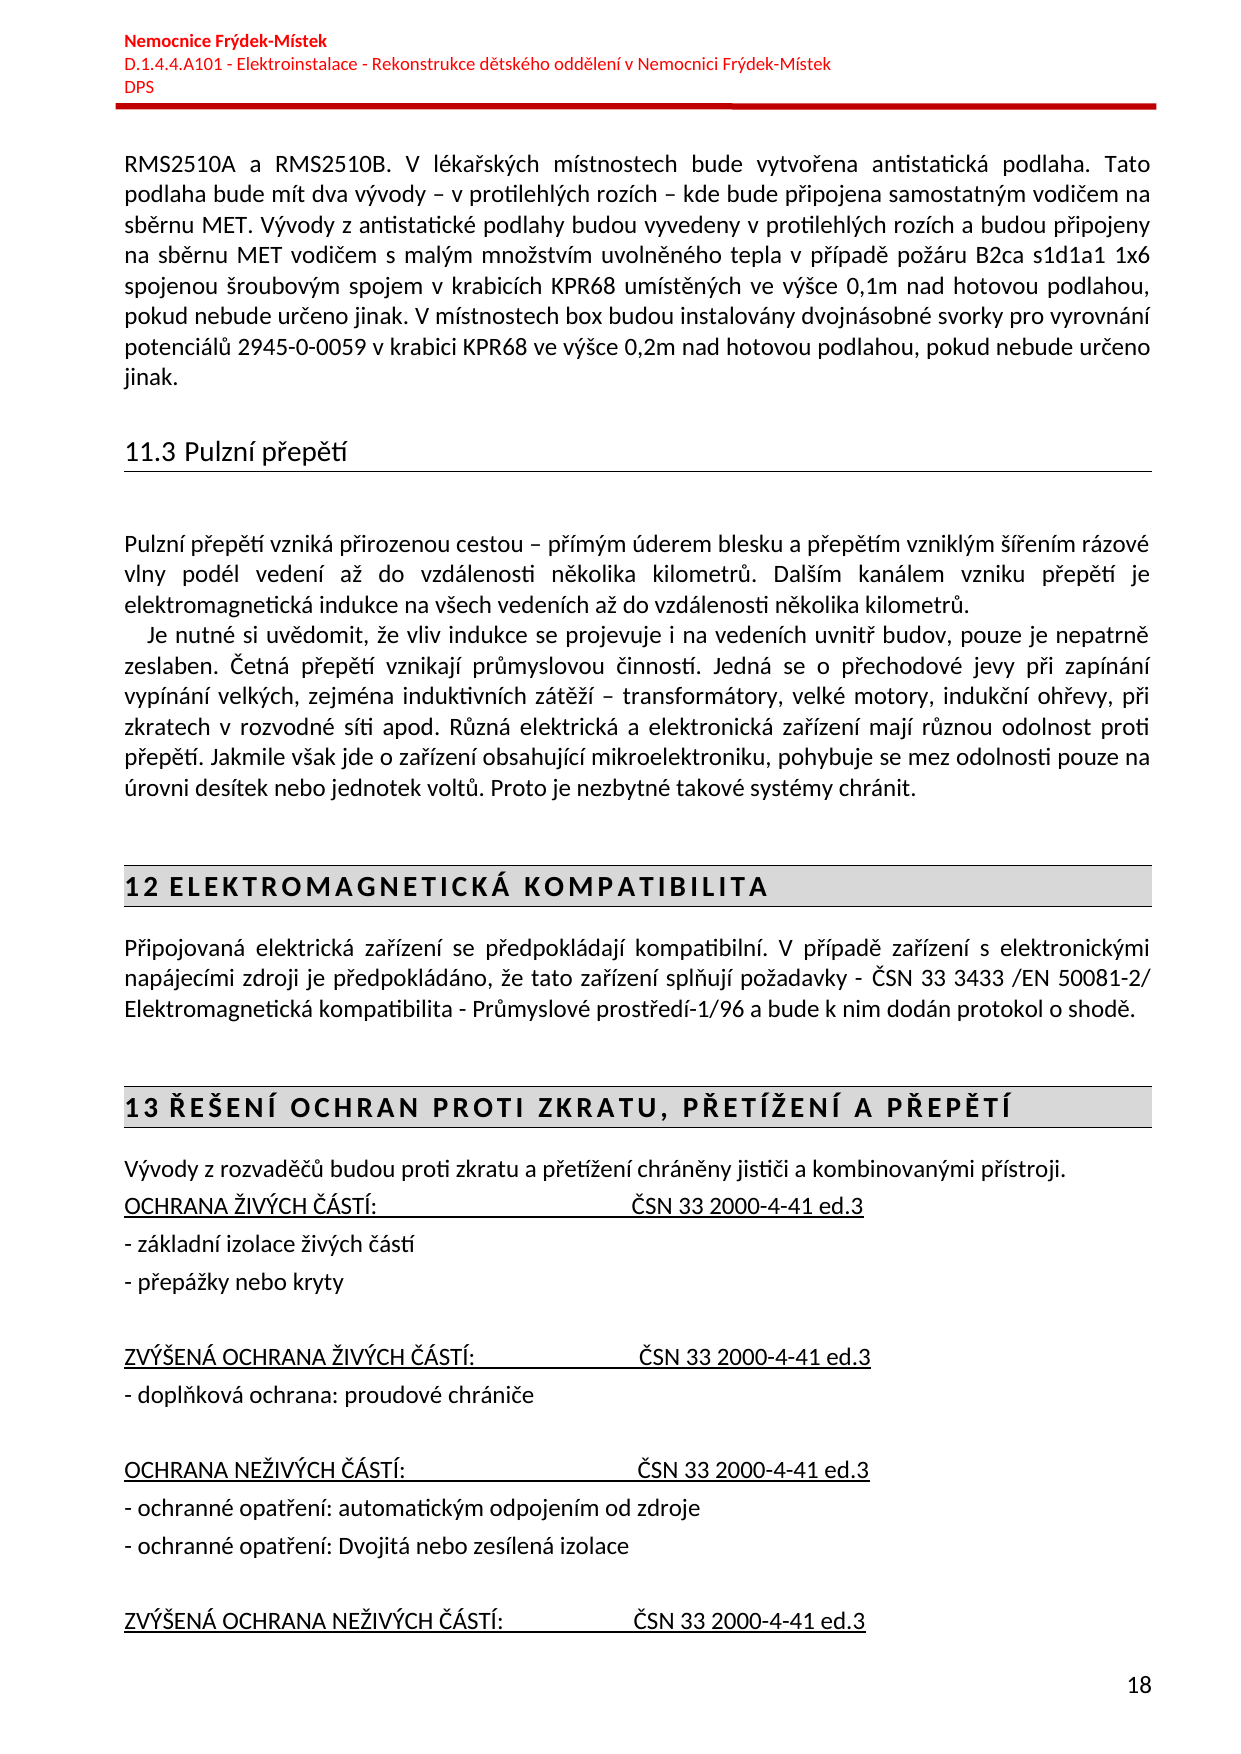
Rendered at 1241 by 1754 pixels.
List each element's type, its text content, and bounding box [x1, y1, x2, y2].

subtitle ELEKTROMAGNETICKÁ KOMPATIBILITA [124, 866, 1152, 906]
text ZVÝŠENÁ OCHRANA NEŽIVÝCH ČÁSTÍ: ČSN 33 2000-4-41 ed.3 [124, 1605, 1152, 1636]
text - ochranné opatření: Dvojitá nebo zesílená izolace [124, 1530, 1152, 1560]
text - ochranné opatření: automatickým odpojením od zdroje [124, 1492, 1152, 1523]
text - doplňková ochrana: proudové chrániče [124, 1379, 1152, 1409]
text - základní izolace živých částí [124, 1228, 1152, 1259]
subtitle Pulzní přepětí [124, 433, 1152, 471]
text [124, 148, 1152, 392]
text Pulzní přepětí vzniká přirozenou cestou – přímým úderem blesku a přepětím vzniklým šířením rázové vlny podél vedení až do vzdálenosti několika kilometrů. Dalším kanálem vzniku přepětí je elektromagnetická indukce na všech vedeních až do vzdálenosti několika kilometrů. [124, 528, 1152, 619]
subtitle řEŠENÍ OCHRAN PROTI ZKRATU, PŘETÍŽENÍ A PŘEPĚTÍ [124, 1087, 1152, 1127]
text Je nutné si uvědomit, že vliv indukce se projevuje i na vedeních uvnitř budov, pouze je nepatrně zeslaben. Četná přepětí vznikají průmyslovou činností. Jedná se o přechodové jevy při zapínání vypínání velkých, zejména induktivních zátěží – transformátory, velké motory, indukční ohřevy, při zkratech v rozvodné síti apod. Různá elektrická a elektronická zařízení mají různou odolnost proti přepětí. Jakmile však jde o zařízení obsahující mikroelektroniku, pohybuje se mez odolnosti pouze na úrovni desítek nebo jednotek voltů. Proto je nezbytné takové systémy chránit. [124, 619, 1152, 802]
text - přepážky nebo kryty [124, 1266, 1152, 1296]
text OCHRANA NEŽIVÝCH ČÁSTÍ: ČSN 33 2000-4-41 ed.3 [124, 1454, 1152, 1485]
text Vývody z rozvaděčů budou proti zkratu a přetížení chráněny jističi a kombinovanými přístroji. [124, 1153, 1152, 1183]
text ZVÝŠENÁ OCHRANA ŽIVÝCH ČÁSTÍ: ČSN 33 2000-4-41 ed.3 [124, 1341, 1152, 1372]
text OCHRANA ŽIVÝCH ČÁSTÍ: ČSN 33 2000-4-41 ed.3 [124, 1191, 1152, 1221]
text Připojovaná elektrická zařízení se předpokládají kompatibilní. V případě zařízení s elektronickými napájecími zdroji je předpokládáno, že tato zařízení splňují požadavky - ČSN 33 3433 /EN 50081-2/ Elektromagnetická kompatibilita - Průmyslové prostředí-1/96 a bude k nim dodán protokol o shodě. [124, 932, 1152, 1023]
